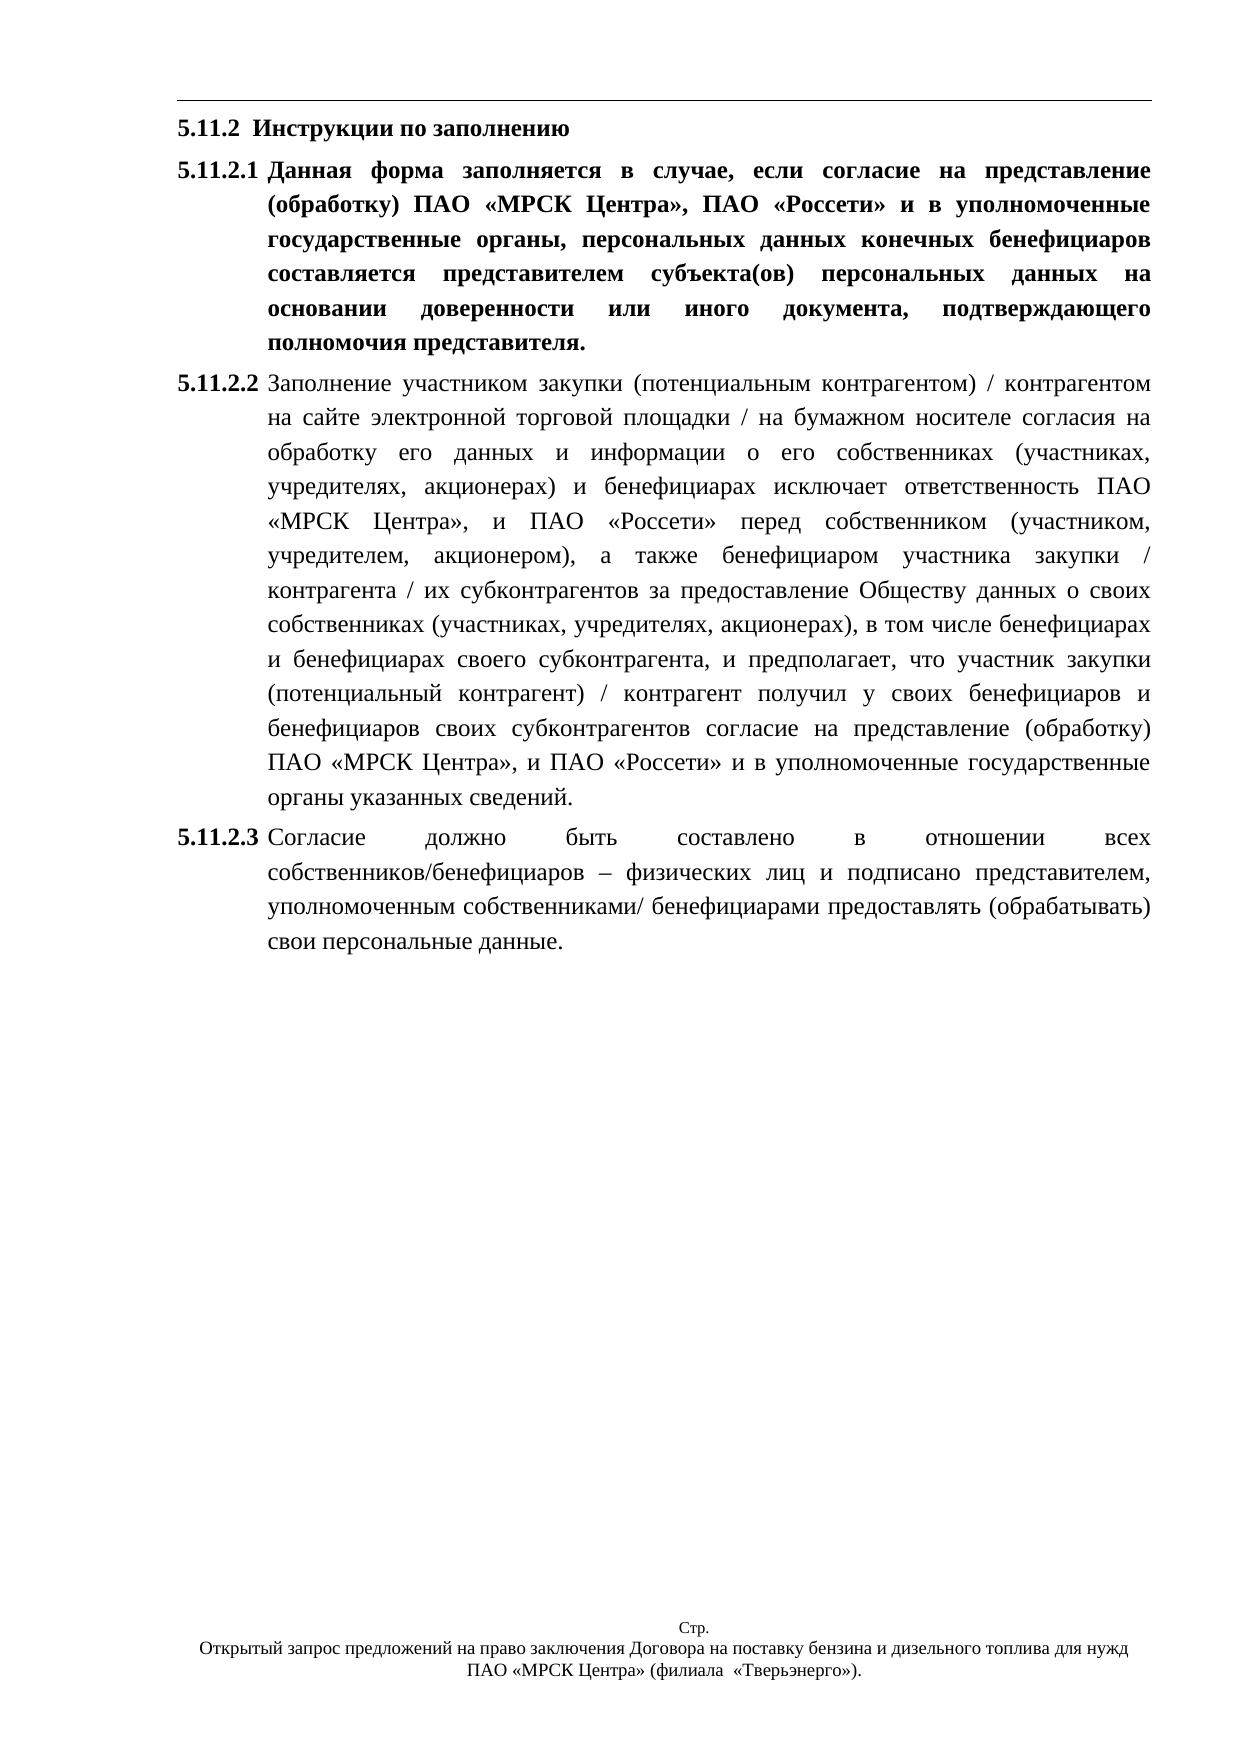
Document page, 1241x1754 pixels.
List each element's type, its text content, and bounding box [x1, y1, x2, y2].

subtitle Инструкции по заполнению [177, 113, 1152, 142]
list Данная форма заполняется в случае, если согласие на представление (обработку) ПАО «МРСК Центра», ПАО «Россети» и в уполномоченные государственные органы, персональных данных конечных бенефициаров составляется представителем субъекта(ов) персональных данных на основании доверенности или иного документа, подтверждающего полномочия представителя. [177, 155, 1152, 356]
list Согласие должно быть составлено в отношении всех собственников/бенефициаров – физических лиц и подписано представителем, уполномоченным собственниками/ бенефициарами предоставлять (обрабатывать) свои персональные данные. [177, 822, 1152, 954]
list Заполнение участником закупки (потенциальным контрагентом) / контрагентом на сайте электронной торговой площадки / на бумажном носителе согласия на обработку его данных и информации о его собственниках (участниках, учредителях, акционерах) и бенефициарах исключает ответственность ПАО «МРСК Центра», и ПАО «Россети» перед собственником (участником, учредителем, акционером), а также бенефициаром участника закупки / контрагента / их субконтрагентов за предоставление Обществу данных о своих собственниках (участниках, учредителях, акционерах), в том числе бенефициарах и бенефициарах своего субконтрагента, и предполагает, что участник закупки (потенциальный контрагент) / контрагент получил у своих бенефициаров и бенефициаров своих субконтрагентов согласие на представление (обработку) ПАО «МРСК Центра», и ПАО «Россети» и в уполномоченные государственные органы указанных сведений. [177, 368, 1152, 810]
